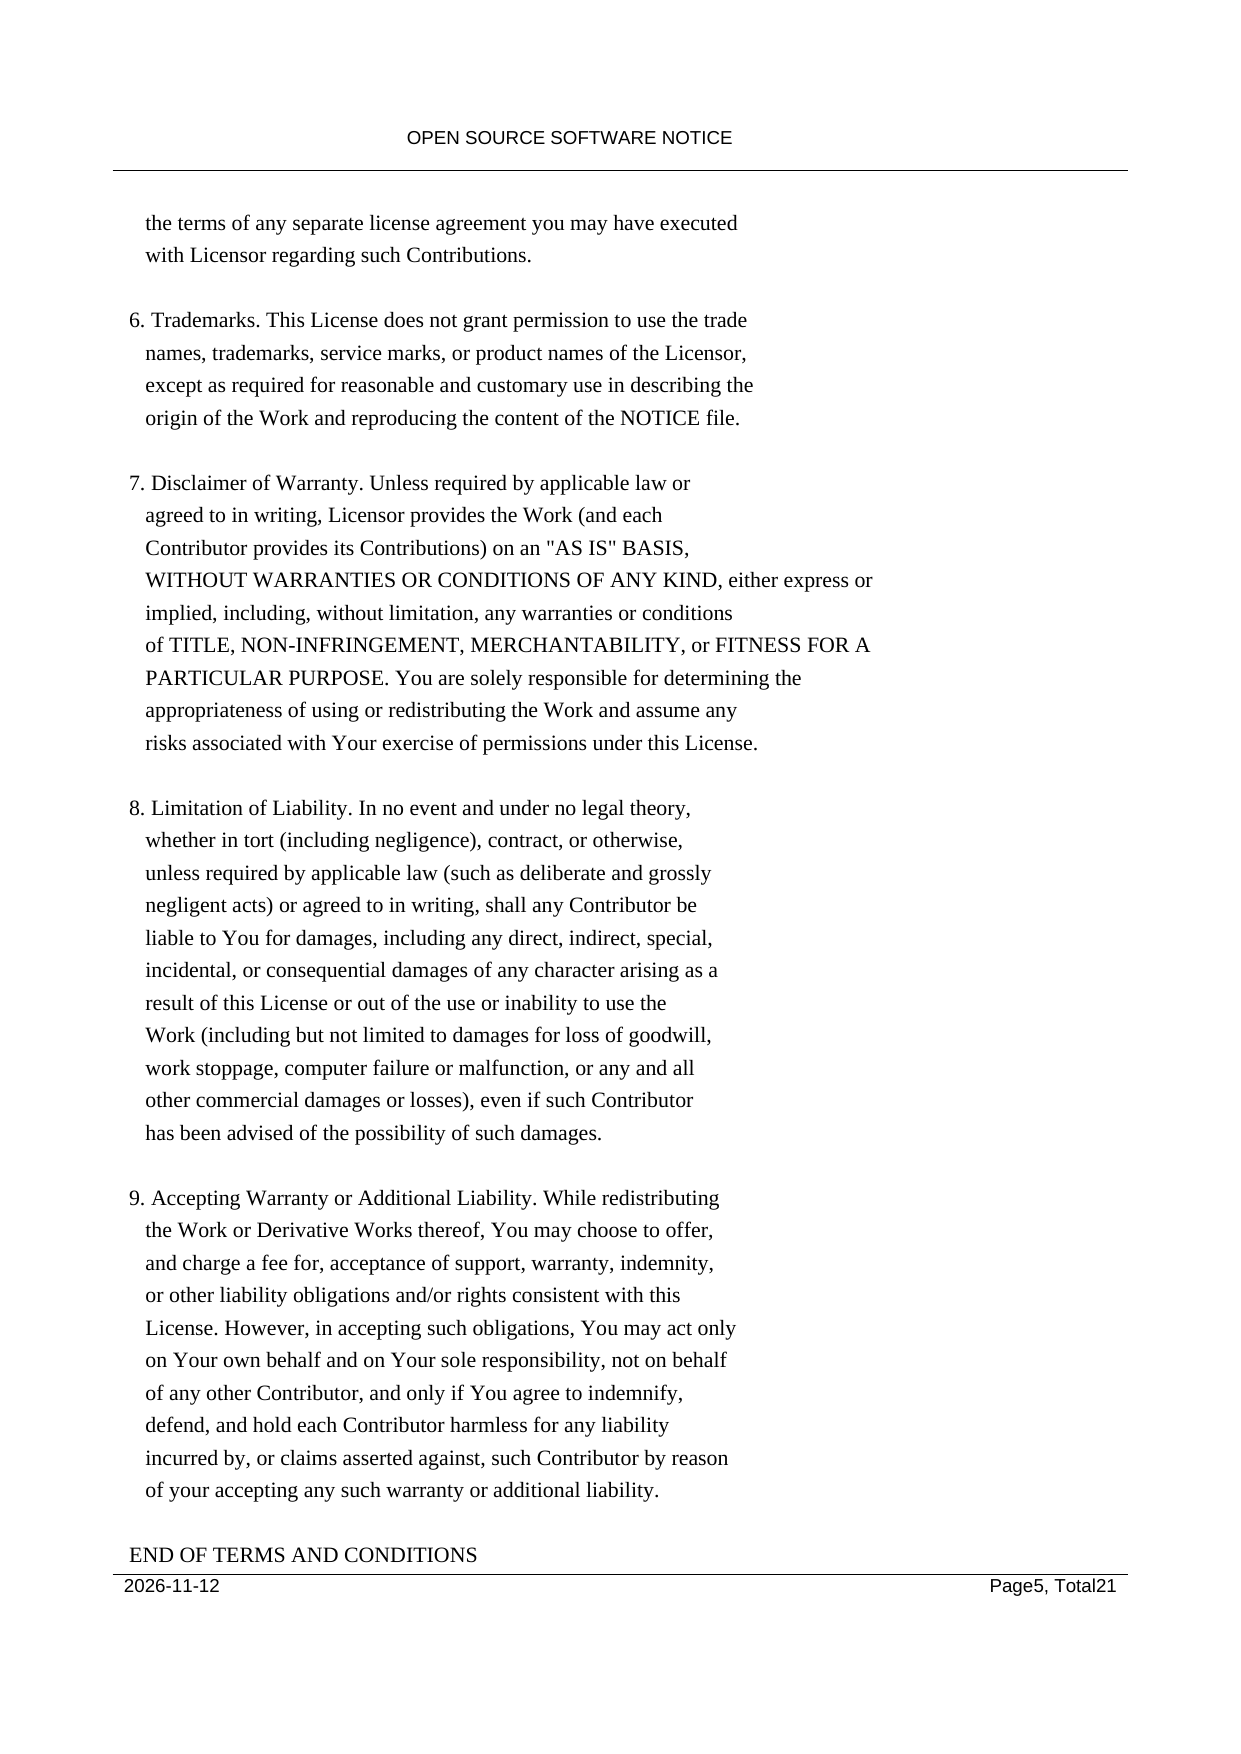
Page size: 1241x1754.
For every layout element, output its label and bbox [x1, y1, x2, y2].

text [112, 206, 1128, 1571]
